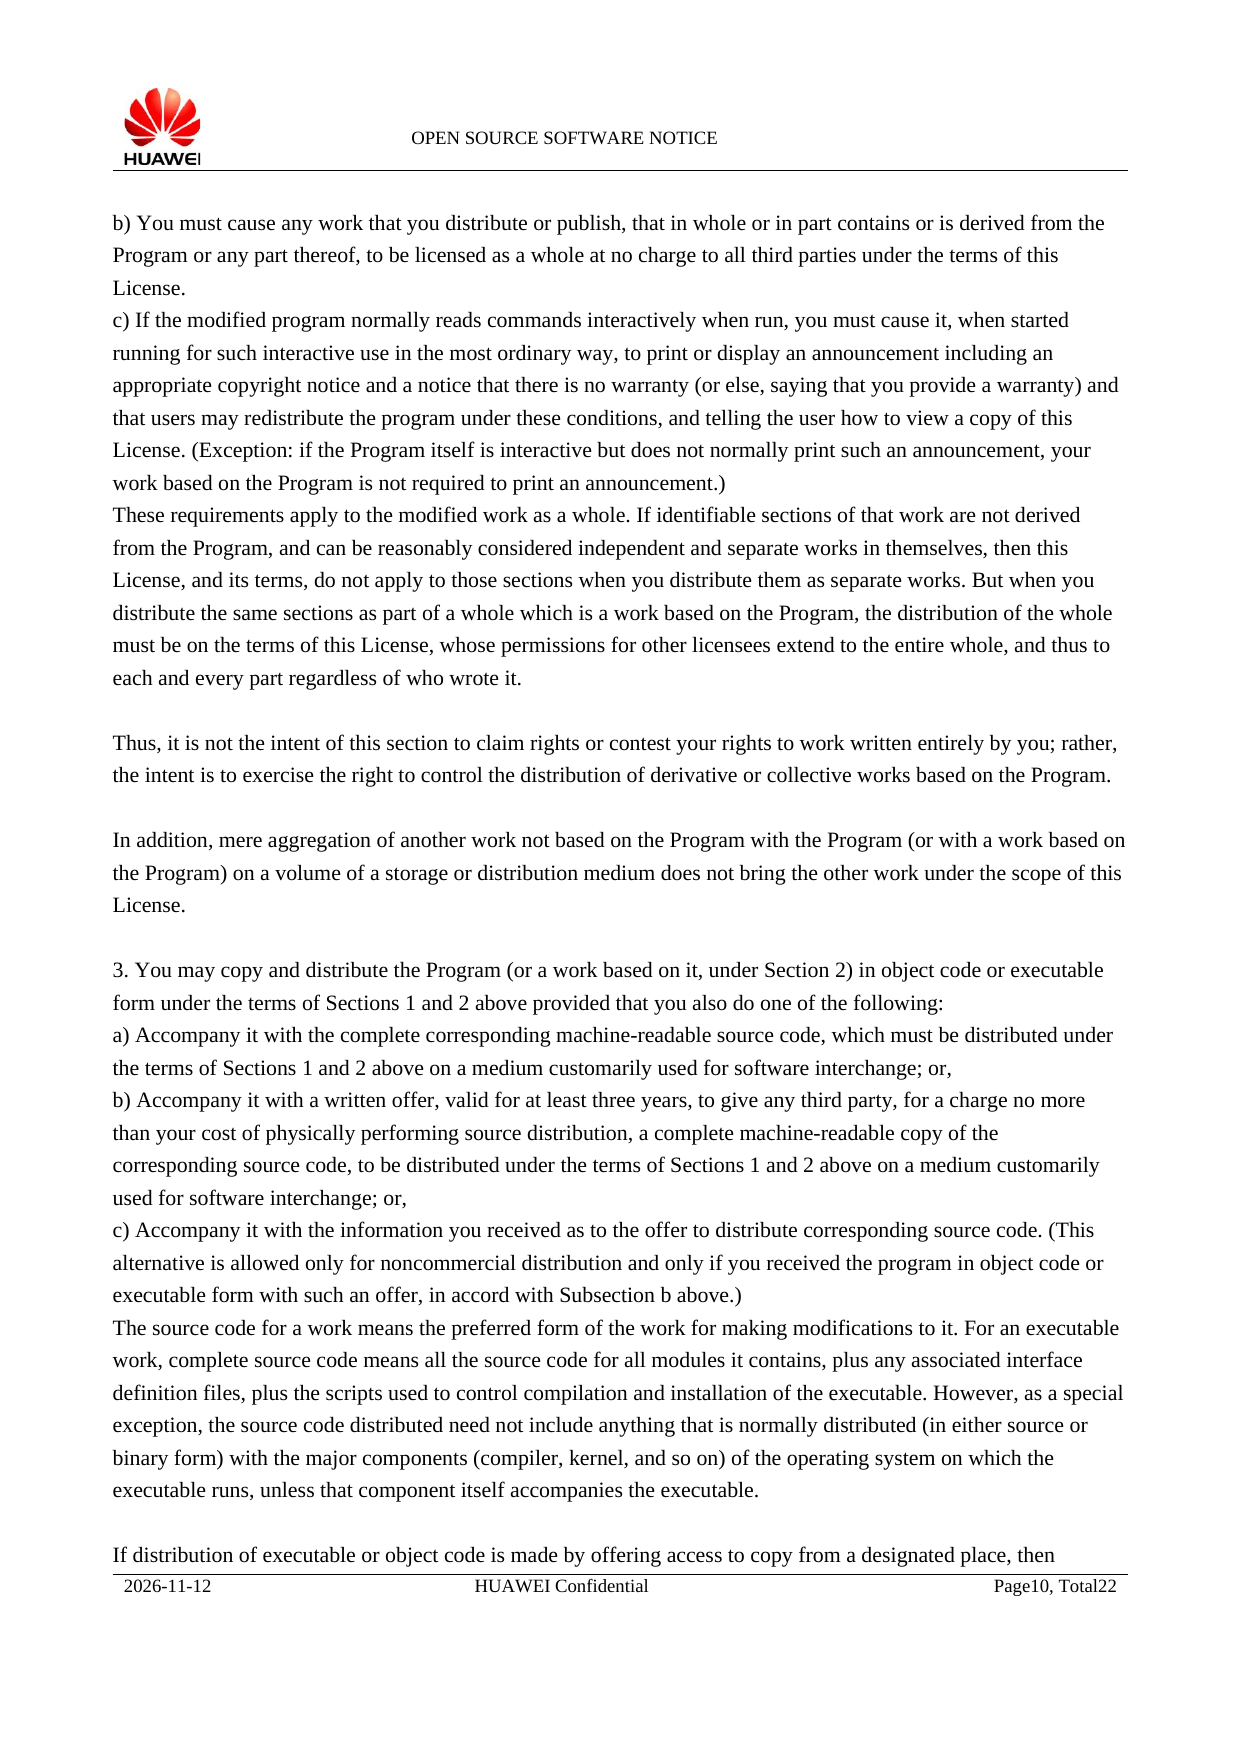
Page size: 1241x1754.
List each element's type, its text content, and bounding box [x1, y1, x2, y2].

picture [124, 88, 201, 165]
